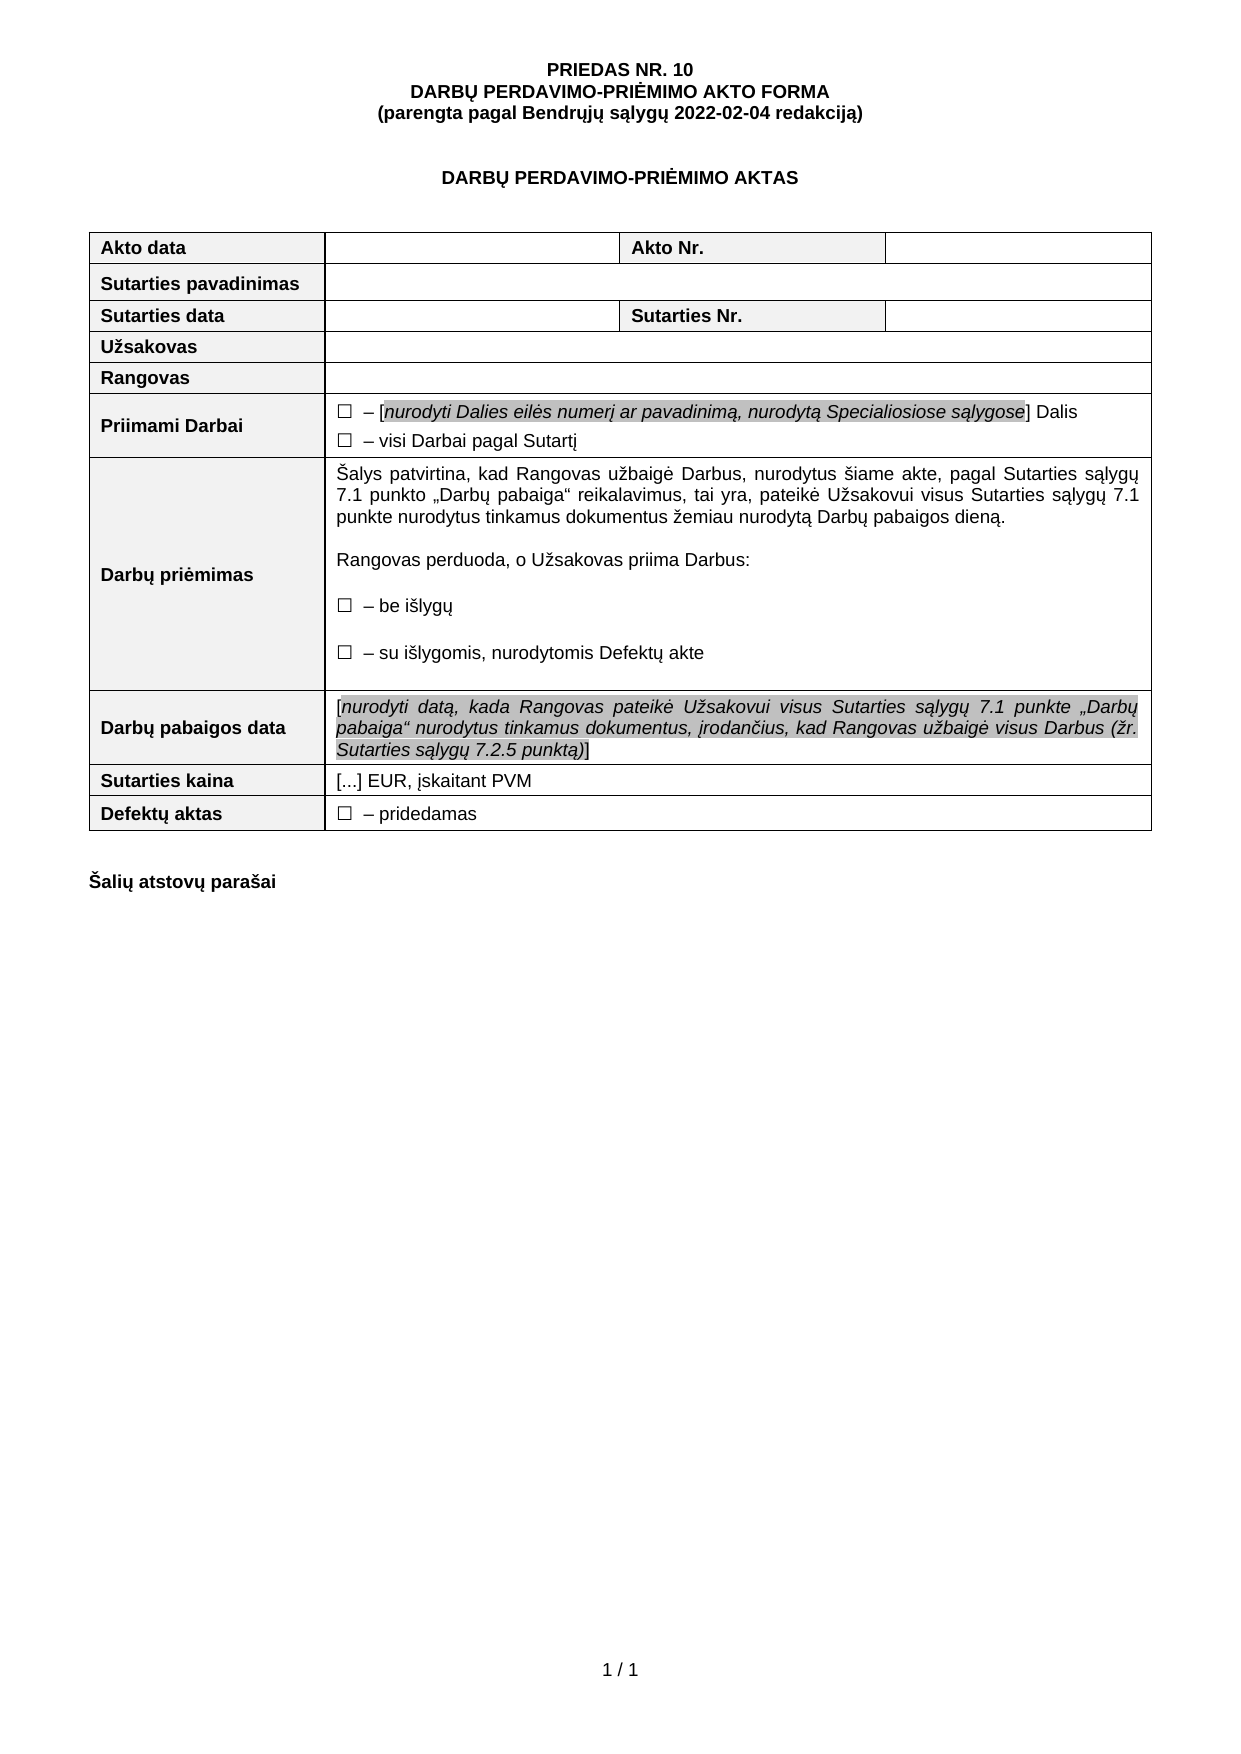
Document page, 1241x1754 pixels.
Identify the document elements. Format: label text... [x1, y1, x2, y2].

table_header Akto data [90, 233, 324, 262]
text Šalių atstovų parašai [89, 871, 1152, 893]
table_cell Darbų pabaigos data [90, 691, 324, 764]
table_cell Šalys patvirtina, kad Rangovas užbaigė Darbus, nurodytus šiame akte, pagal Sutarties sąlygų 7.1 punkto „Darbų pabaiga“ reikalavimus, tai yra, pateikė Užsakovui visus Sutarties sąlygų 7.1 punkte nurodytus tinkamus dokumentus žemiau nurodytą Darbų pabaigos dieną. Rangovas perduoda, o Užsakovas priima Darbus: – be išlygų – su išlygomis, nurodytomis Defektų akte [326, 458, 1151, 690]
table_cell – pridedamas [326, 796, 1151, 830]
table_cell Sutarties kaina [90, 765, 324, 795]
table_cell Sutarties Nr. [620, 301, 885, 331]
text (parengta pagal Bendrųjų sąlygų 2022-02-04 redakciją) [89, 102, 1152, 124]
table_cell [326, 332, 1151, 362]
table_cell Sutarties data [90, 301, 324, 331]
text DARBŲ PERDAVIMO-PRIĖMIMO AKTO FORMA [89, 81, 1152, 102]
table_cell Darbų priėmimas [90, 458, 324, 690]
table_cell [326, 363, 1151, 393]
table_cell Defektų aktas [90, 796, 324, 830]
table_cell [886, 301, 1151, 331]
table_header [326, 233, 619, 262]
table_cell Sutarties pavadinimas [90, 264, 324, 300]
table_cell – [nurodyti Dalies eilės numerį ar pavadinimą, nurodytą Specialiosiose sąlygose] Dalis – visi Darbai pagal Sutartį [326, 394, 1151, 457]
table_cell [326, 264, 1151, 300]
text DARBŲ PERDAVIMO-PRIĖMIMO AKTAS [89, 167, 1152, 188]
table_cell Užsakovas [90, 332, 324, 362]
table_cell Priimami Darbai [90, 394, 324, 457]
table_header [886, 233, 1151, 262]
table_cell [nurodyti datą, kada Rangovas pateikė Užsakovui visus Sutarties sąlygų 7.1 punkte „Darbų pabaiga“ nurodytus tinkamus dokumentus, įrodančius, kad Rangovas užbaigė visus Darbus (žr. Sutarties sąlygų 7.2.5 punktą)] [326, 691, 1151, 764]
table_cell [326, 301, 619, 331]
text PRIEDAS NR. 10 [89, 59, 1152, 81]
table_cell [...] EUR, įskaitant PVM [326, 765, 1151, 795]
table_header Akto Nr. [620, 233, 885, 262]
table_cell Rangovas [90, 363, 324, 393]
